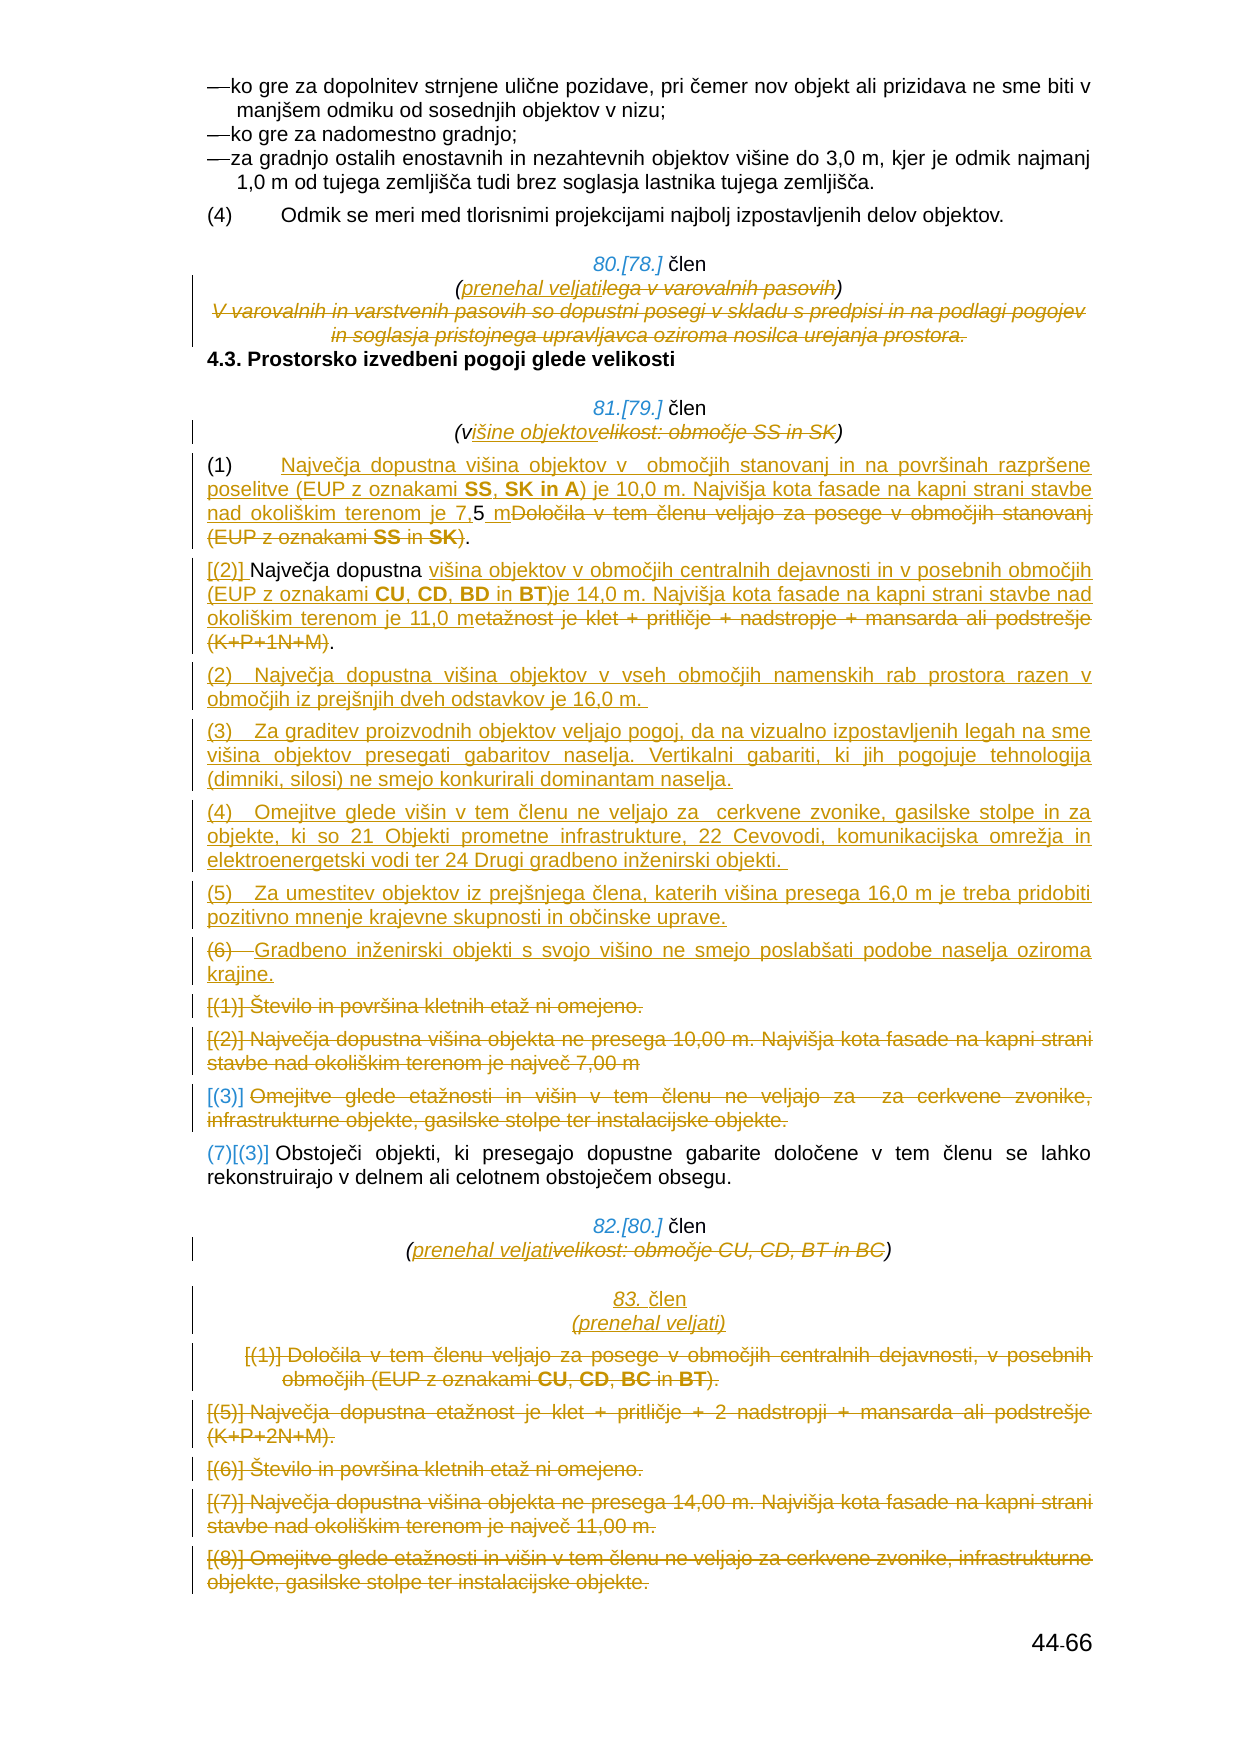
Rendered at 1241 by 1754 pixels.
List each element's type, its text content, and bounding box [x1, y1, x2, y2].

list Največja dopustna . [207, 604, 1092, 653]
text () [207, 1237, 1092, 1261]
list Odmik se meri med tlorisnimi projekcijami najbolj izpostavljenih delov objektov. [207, 202, 1092, 226]
text (v) [207, 420, 1092, 444]
list Obstoječi objekti, ki presegajo dopustne gabarite določene v tem členu se lahko rekonstruirajo v delnem ali celotnem obstoječem obsegu. [207, 1141, 1092, 1188]
list ko gre za nadomestno gradnjo; [207, 122, 1092, 146]
text () [207, 275, 1092, 299]
list za gradnjo ostalih enostavnih in nezahtevnih objektov višine do 3,0 m, kjer je odmik najmanj 1,0 m od tujega zemljišča tudi brez soglasja lastnika tujega zemljišča. [207, 146, 1092, 194]
list 5. [207, 453, 1092, 498]
list ko gre za dopolnitev strnjene ulične pozidave, pri čemer nov objekt ali prizidava ne sme biti v manjšem odmiku od sosednjih objektov v nizu; [207, 74, 1092, 122]
list 4.3. Prostorsko izvedbeni pogoji glede velikosti [207, 347, 1092, 371]
list člen [207, 396, 1092, 420]
list člen [207, 1213, 1092, 1237]
list člen [207, 251, 1092, 275]
list 5. [207, 499, 1092, 549]
list Največja dopustna . [207, 558, 1092, 603]
